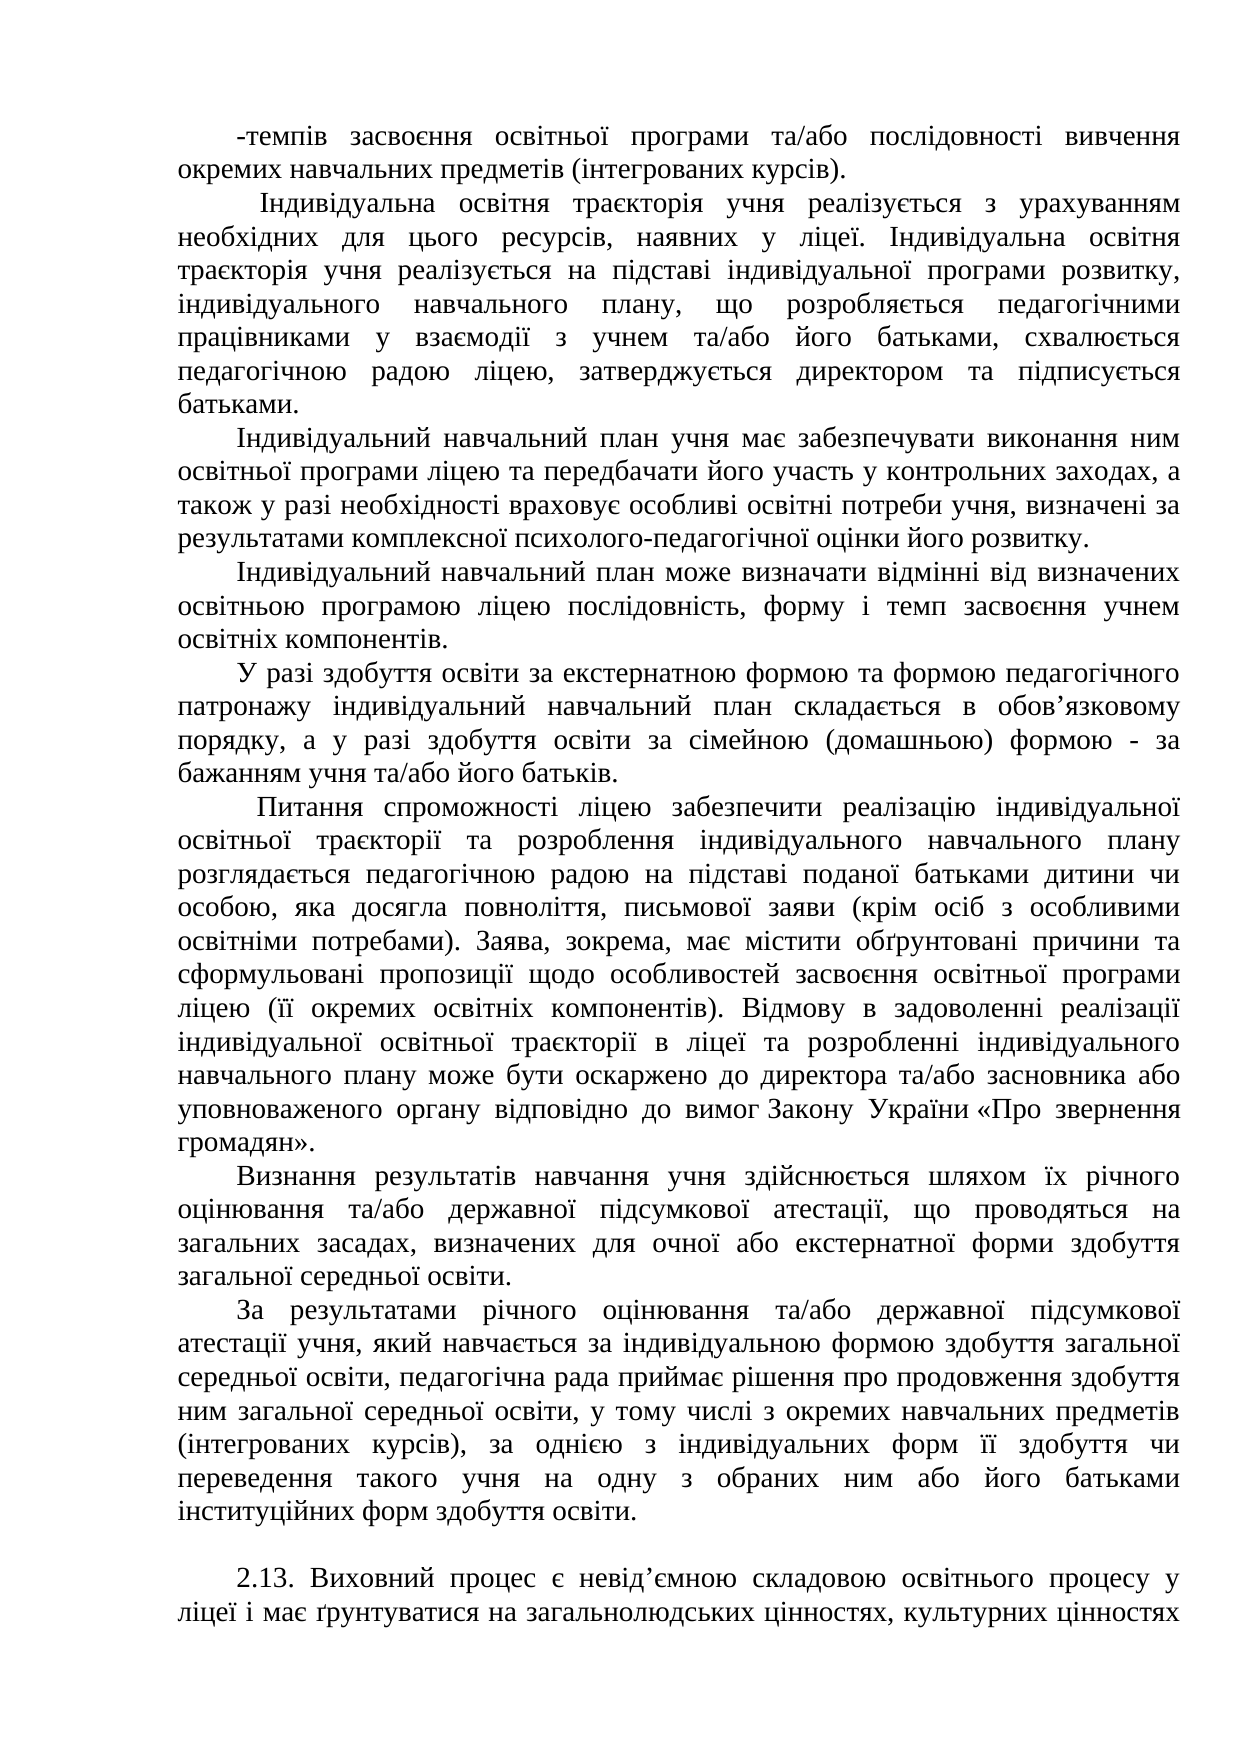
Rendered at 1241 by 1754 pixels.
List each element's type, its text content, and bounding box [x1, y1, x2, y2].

text -темпів засвоєння освітньої програми та/або послідовності вивчення окремих навчальних предметів (інтегрованих курсів). [177, 118, 1181, 185]
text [177, 1560, 1181, 1627]
text Індивідуальна освітня траєкторія учня реалізується з урахуванням необхідних для цього ресурсів, наявних у ліцеї. Індивідуальна освітня траєкторія учня реалізується на підставі індивідуальної програми розвитку, індивідуального навчального плану, що розробляється педагогічними працівниками у взаємодії з учнем та/або його батьками, схвалюється педагогічною радою ліцею, затверджується директором та підписується батьками. [177, 185, 1181, 420]
text Індивідуальний навчальний план учня має забезпечувати виконання ним освітньої програми ліцею та передбачати його участь у контрольних заходах, а також у разі необхідності враховує особливі освітні потреби учня, визначені за результатами комплексної психолого-педагогічної оцінки його розвитку. [177, 420, 1181, 554]
text За результатами річного оцінювання та/або державної підсумкової атестації учня, який навчається за індивідуальною формою здобуття загальної середньої освіти, педагогічна рада приймає рішення про продовження здобуття ним загальної середньої освіти, у тому числі з окремих навчальних предметів (інтегрованих курсів), за однією з індивідуальних форм її здобуття чи переведення такого учня на одну з обраних ним або його батьками інституційних форм здобуття освіти. [177, 1292, 1181, 1527]
text Визнання результатів навчання учня здійснюється шляхом їх річного оцінювання та/або державної підсумкової атестації, що проводяться на загальних засадах, визначених для очної або екстернатної форми здобуття загальної середньої освіти. [177, 1158, 1181, 1292]
text Індивідуальний навчальний план може визначати відмінні від визначених освітньою програмою ліцею послідовність, форму і темп засвоєння учнем освітніх компонентів. [177, 554, 1181, 655]
text У разі здобуття освіти за екстернатною формою та формою педагогічного патронажу індивідуальний навчальний план складається в обов’язковому порядку, а у разі здобуття освіти за сімейною (домашньою) формою - за бажанням учня та/або його батьків. [177, 655, 1181, 789]
text Питання спроможності ліцею забезпечити реалізацію індивідуальної освітньої траєкторії та розроблення індивідуального навчального плану розглядається педагогічною радою на підставі поданої батьками дитини чи особою, яка досягла повноліття, письмової заяви (крім осіб з особливими освітніми потребами). Заява, зокрема, має містити обґрунтовані причини та сформульовані пропозиції щодо особливостей засвоєння освітньої програми ліцею (її окремих освітніх компонентів). Відмову в задоволенні реалізації індивідуальної освітньої траєкторії в ліцеї та розробленні індивідуального навчального плану може бути оскаржено до директора та/або засновника або уповноваженого органу відповідно до вимог Закону України «Про звернення громадян». [177, 789, 1181, 1158]
